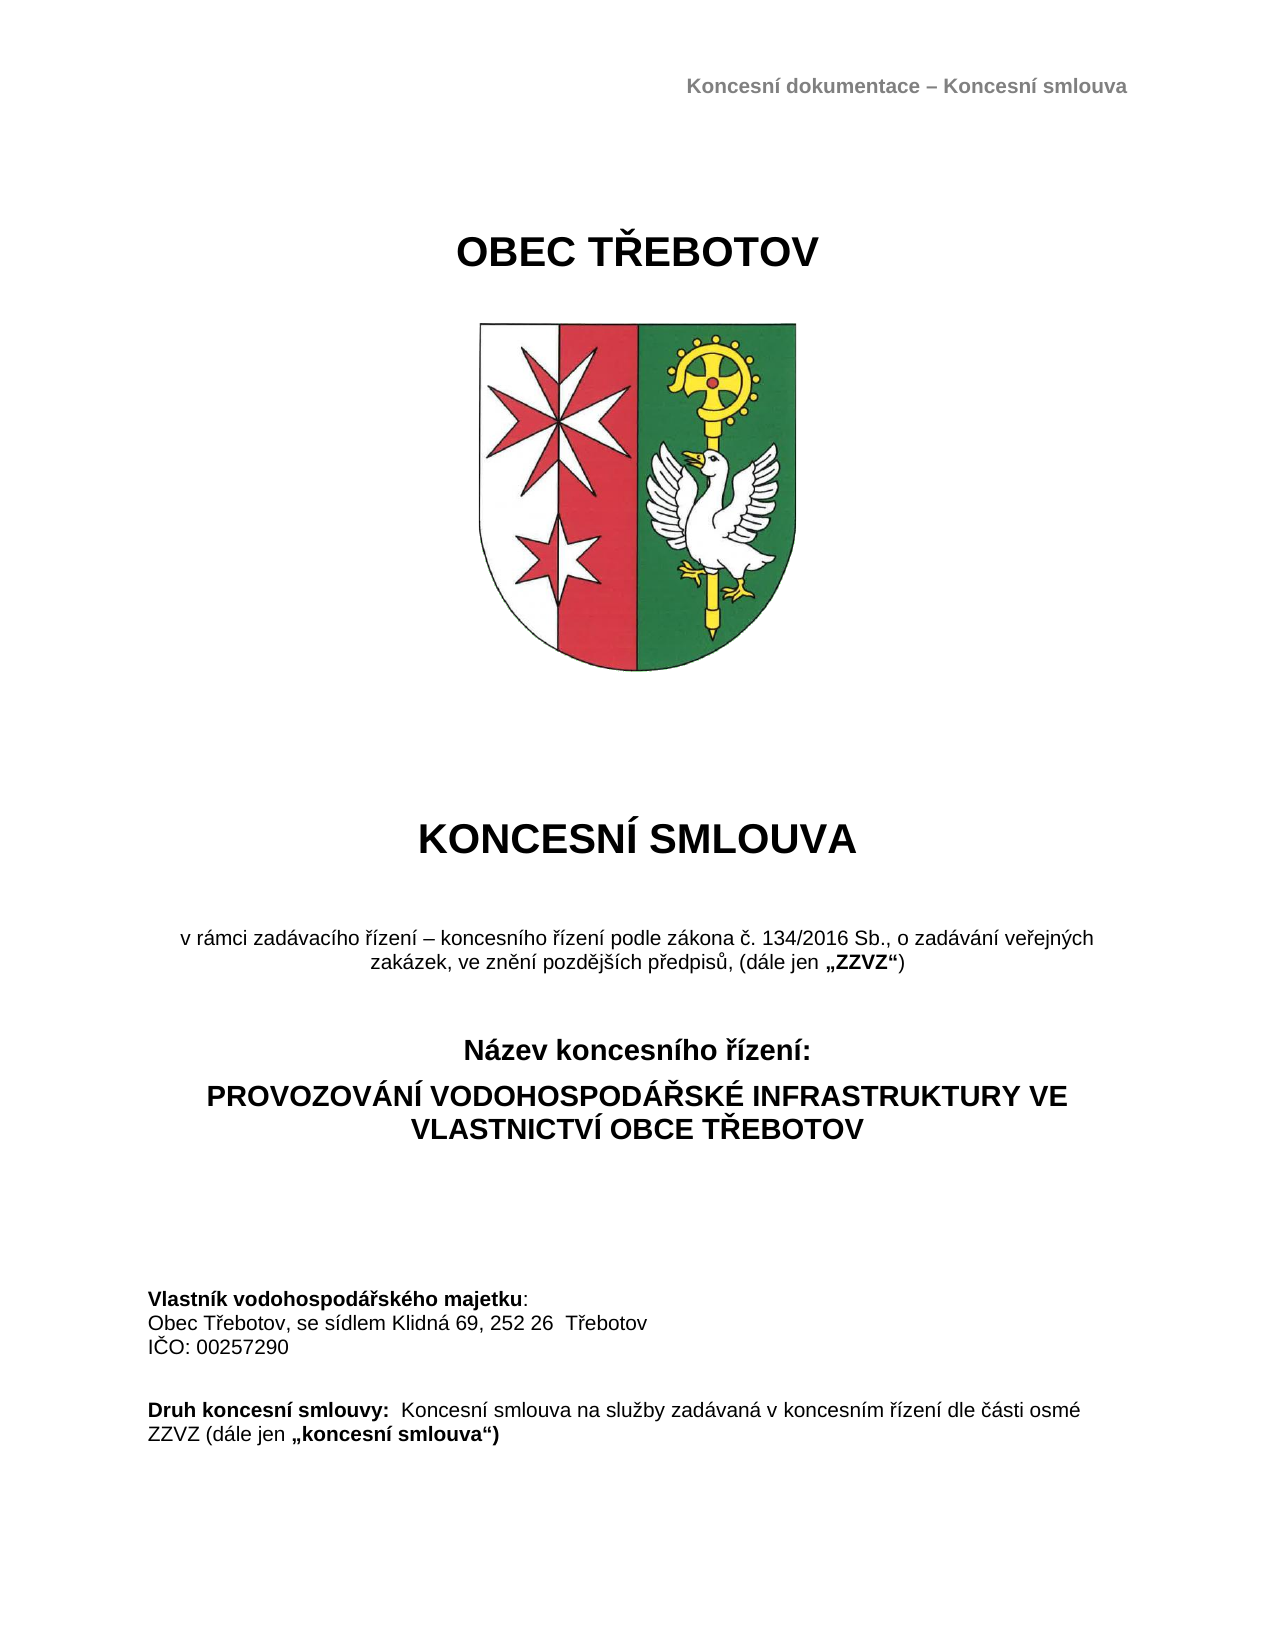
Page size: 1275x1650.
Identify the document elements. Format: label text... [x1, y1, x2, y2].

text Název koncesního řízení: [148, 1033, 1127, 1066]
text v rámci zadávacího řízení – koncesního řízení podle zákona č. 134/2016 Sb., o zadávání veřejných zakázek, ve znění pozdějších předpisů, (dále jen „ZZVZ“) [148, 926, 1127, 974]
text Druh koncesní smlouvy: Koncesní smlouva na služby zadávaná v koncesním řízení dle části osmé ZZVZ (dále jen „koncesní smlouva“) [148, 1398, 1127, 1446]
text Obec Třebotov, se sídlem Klidná 69, 252 26 Třebotov [148, 1311, 1127, 1335]
text Obec Třebotov [148, 227, 1127, 275]
picture [478, 323, 797, 672]
text Vlastník vodohospodářského majetku: [148, 1287, 1127, 1311]
text IČO: 00257290 [148, 1335, 1127, 1359]
text KONCESNÍ SMLOUVA [148, 815, 1127, 863]
text PROVOZOVÁNÍ vodohospodářské infrastruktury ve vlastnictví obce Třebotov [148, 1079, 1127, 1146]
